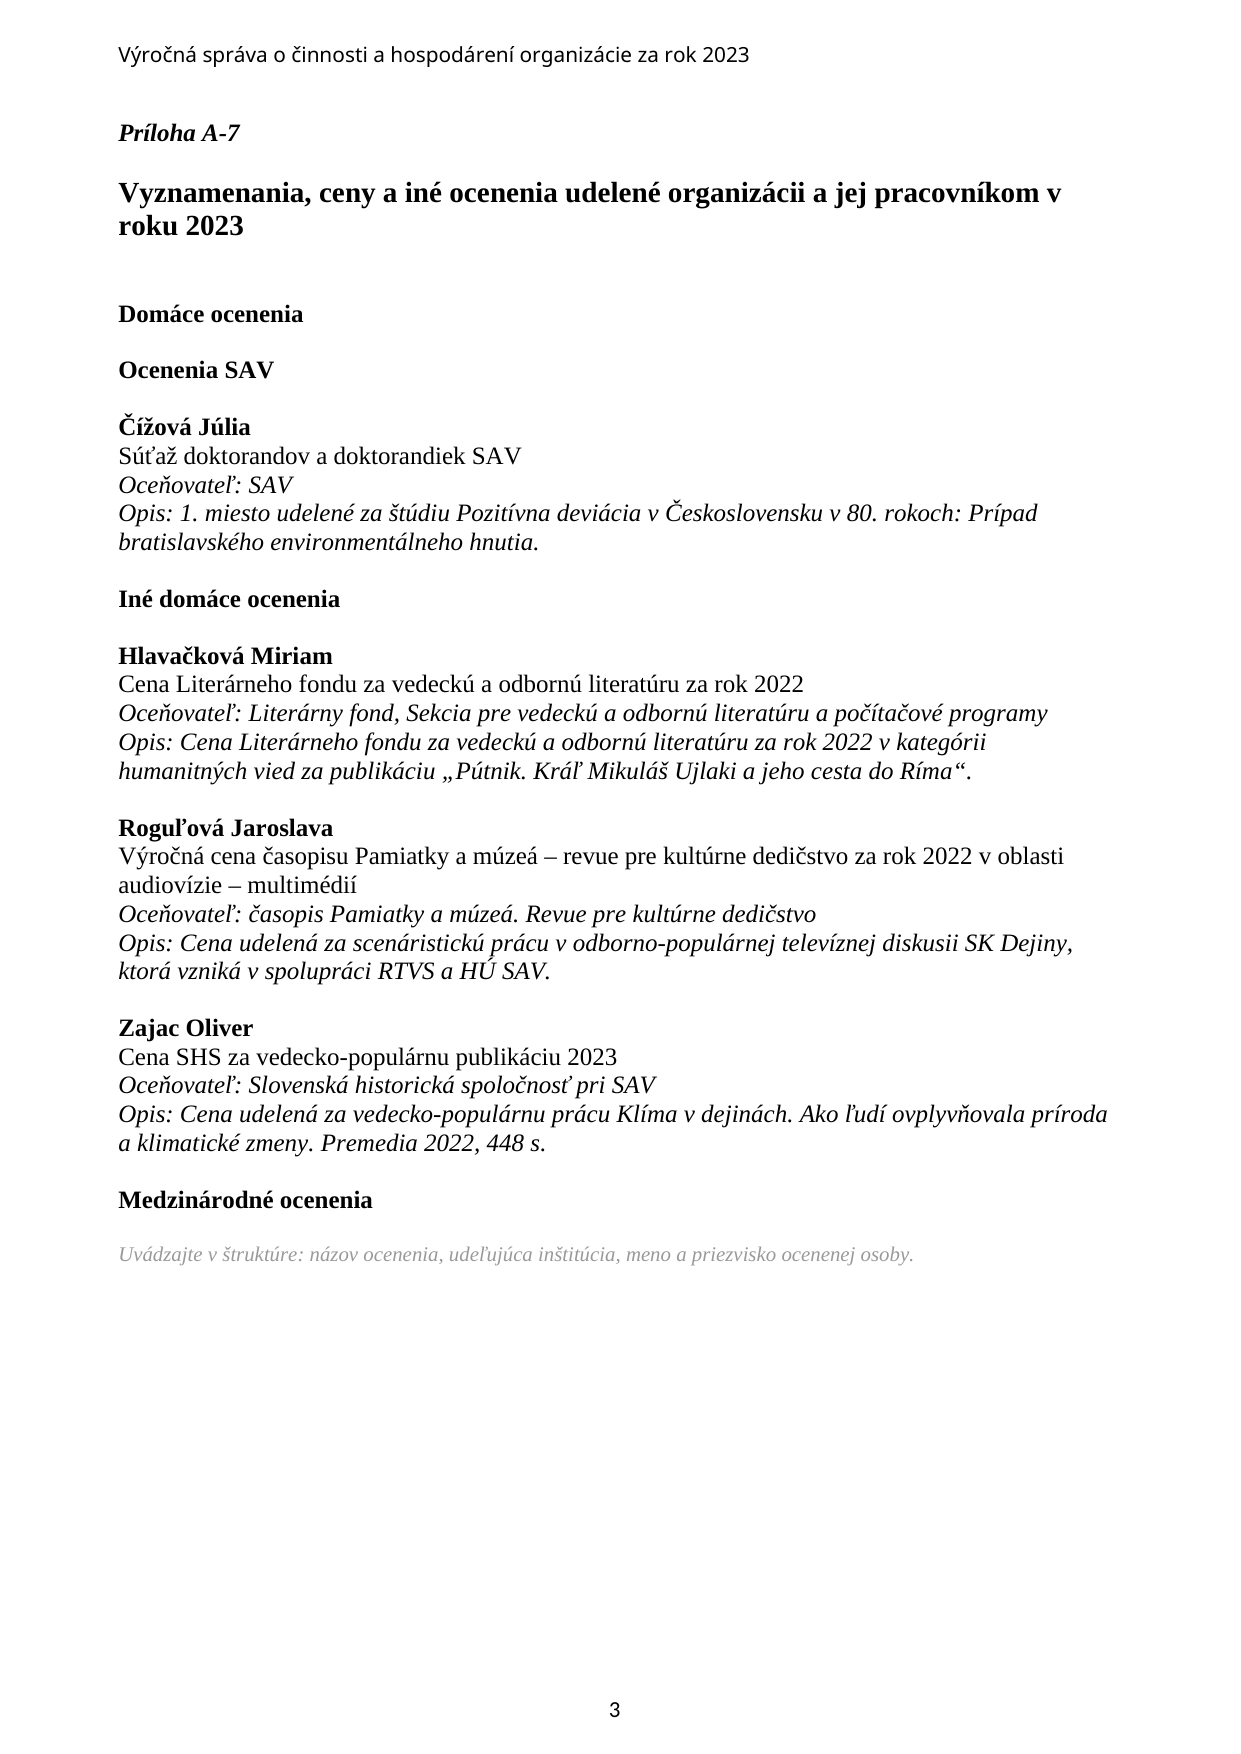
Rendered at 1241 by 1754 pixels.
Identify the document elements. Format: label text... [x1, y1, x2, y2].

text Oceňovateľ: časopis Pamiatky a múzeá. Revue pre kultúrne dedičstvo [118, 899, 1122, 928]
text 1 PB - prednáška/beseda, TL - tlač, TV - televízia, RO - rozhlas, IN - internet, EX - exkurzia, PU - publikácia, MM - multimédiá, DO - dokumentárny film Príloha A-7 [118, 118, 1122, 175]
text Cena Literárneho fondu za vedeckú a odbornú literatúru za rok 2022 [118, 669, 1122, 698]
text Medzinárodné ocenenia [118, 1185, 1122, 1214]
text Čížová Júlia [118, 412, 1122, 441]
text Opis: Cena udelená za scenáristickú prácu v odborno-populárnej televíznej diskusii SK Dejiny, ktorá vzniká v spolupráci RTVS a HÚ SAV. [118, 928, 1122, 1013]
text Domáce ocenenia [118, 299, 1122, 356]
text Roguľová Jaroslava [118, 813, 1122, 841]
text Ocenenia SAV [118, 356, 1122, 412]
text Opis: 1. miesto udelené za štúdiu Pozitívna deviácia v Československu v 80. rokoch: Prípad bratislavského environmentálneho hnutia. [118, 498, 1122, 584]
text Cena SHS za vedecko-populárnu publikáciu 2023 [118, 1042, 1122, 1071]
text Výročná cena časopisu Pamiatky a múzeá – revue pre kultúrne dedičstvo za rok 2022 v oblasti audiovízie – multimédií [118, 841, 1122, 899]
text Oceňovateľ: SAV [118, 470, 1122, 498]
text Iné domáce ocenenia [118, 584, 1122, 641]
text Oceňovateľ: Slovenská historická spoločnosť pri SAV [118, 1071, 1122, 1099]
text Hlavačková Miriam [118, 641, 1122, 669]
text Opis: Cena Literárneho fondu za vedeckú a odbornú literatúru za rok 2022 v kategórii humanitných vied za publikáciu „Pútnik. Kráľ Mikuláš Ujlaki a jeho cesta do Ríma“. [118, 727, 1122, 813]
text Vyznamenania, ceny a iné ocenenia udelené organizácii a jej pracovníkom v roku 2023 [118, 175, 1122, 299]
text Opis: Cena udelená za vedecko-populárnu prácu Klíma v dejinách. Ako ľudí ovplyvňovala príroda a klimatické zmeny. Premedia 2022, 448 s. [118, 1099, 1122, 1185]
text Uvádzajte v štruktúre: názov ocenenia, udeľujúca inštitúcia, meno a priezvisko ocenenej osoby. [118, 1214, 1122, 1266]
text Oceňovateľ: Literárny fond, Sekcia pre vedeckú a odbornú literatúru a počítačové programy [118, 698, 1122, 727]
text Súťaž doktorandov a doktorandiek SAV [118, 441, 1122, 470]
text Zajac Oliver [118, 1013, 1122, 1042]
